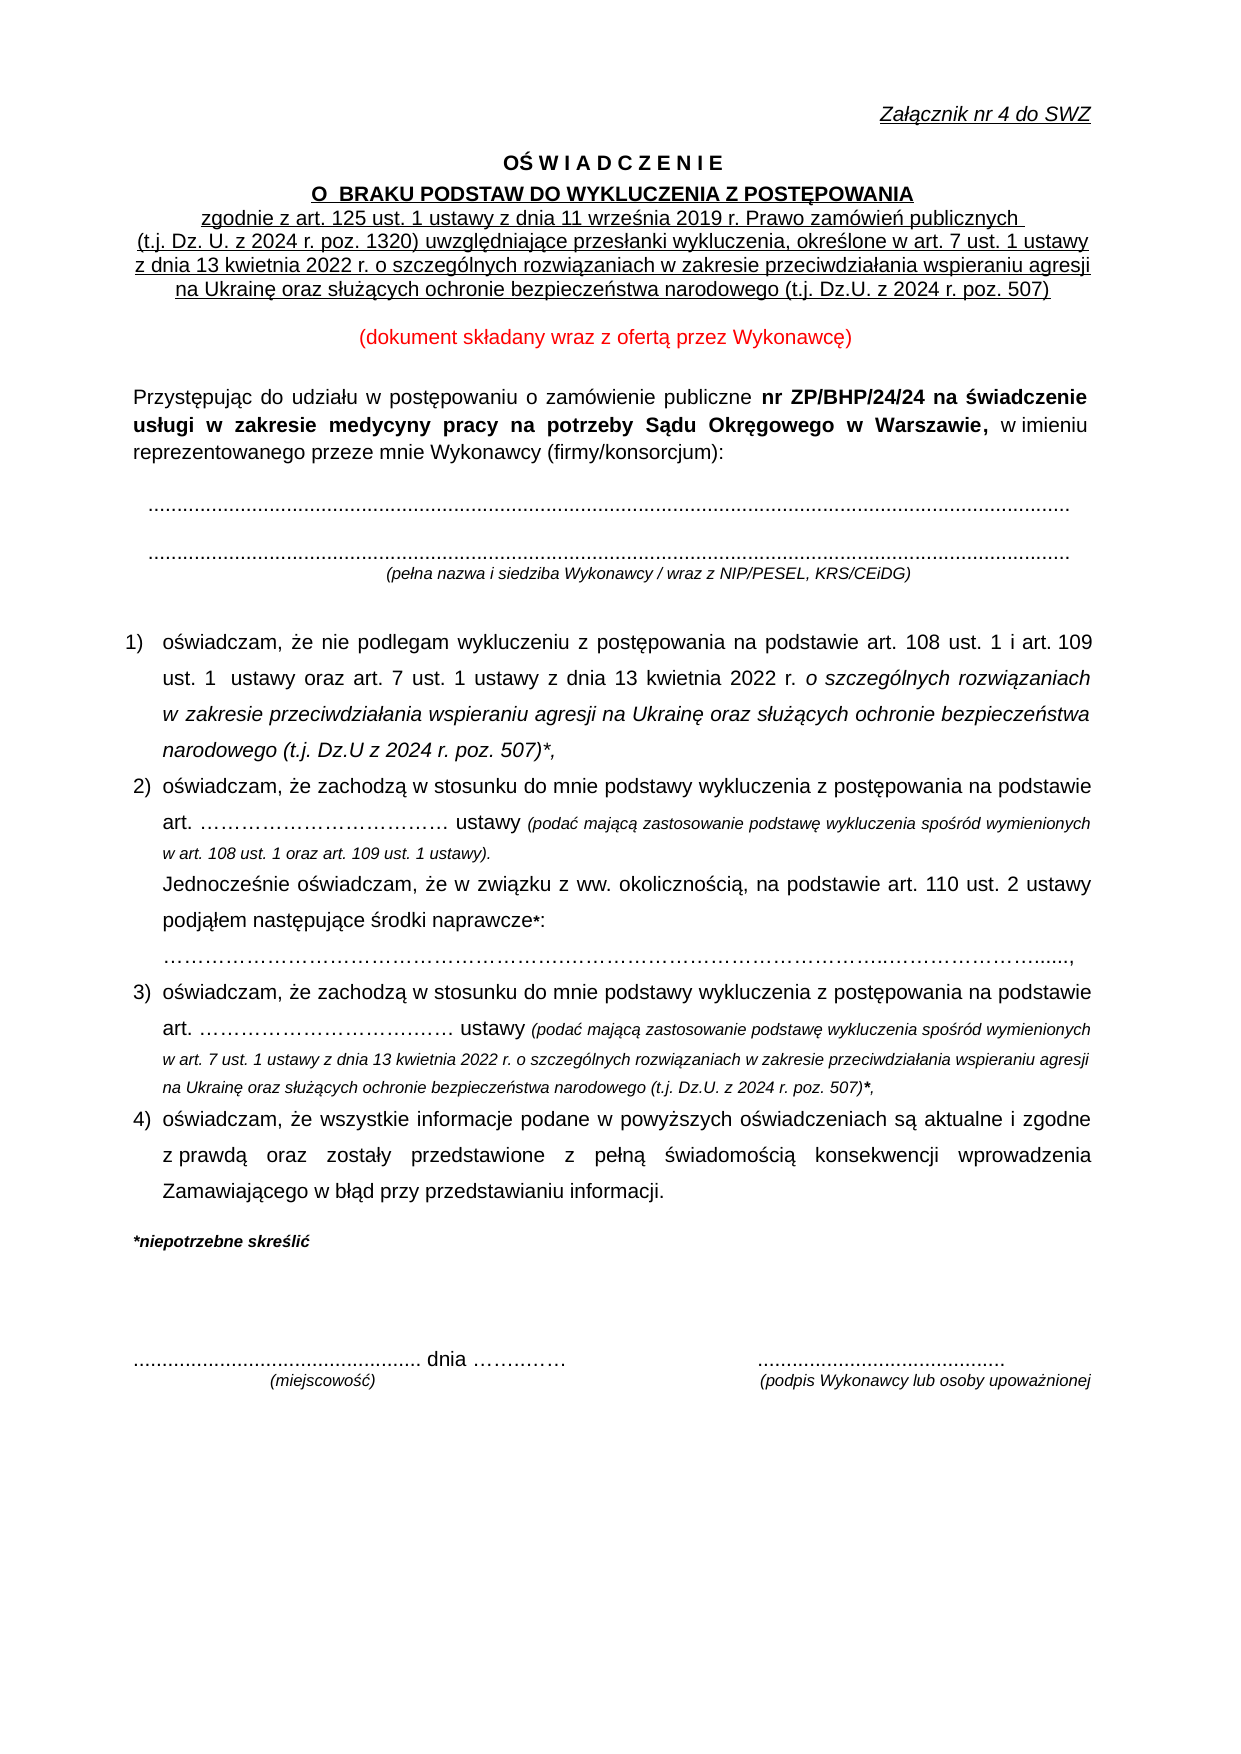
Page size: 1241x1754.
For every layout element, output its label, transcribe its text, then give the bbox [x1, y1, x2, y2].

text (pełna nazwa i siedziba Wykonawcy / wraz z NIP/PESEL, KRS/CEiDG) [133, 563, 1092, 583]
text Przystępując do udziału w postępowaniu o zamówienie publiczne nr ZP/BHP/24/24 na świadczenie usługi w zakresie medycyny pracy na potrzeby Sądu Okręgowego w Warszawie, w imieniu reprezentowanego przeze mnie Wykonawcy (firmy/konsorcjum): [133, 385, 1087, 464]
text ................................................................................................................................................................ [133, 492, 1087, 516]
list oświadczam, że wszystkie informacje podane w powyższych oświadczeniach są aktualne i zgodne z prawdą oraz zostały przedstawione z pełną świadomością konsekwencji wprowadzenia Zamawiającego w błąd przy przedstawianiu informacji. [133, 1107, 1092, 1203]
list oświadczam, że nie podlegam wykluczeniu z postępowania na podstawie art. 108 ust. 1 i art. 109 ust. 1 ustawy oraz art. 7 ust. 1 ustawy z dnia 13 kwietnia 2022 r. o szczególnych rozwiązaniach w zakresie przeciwdziałania wspieraniu agresji na Ukrainę oraz służących ochronie bezpieczeństwa narodowego (t.j. Dz.U z 2024 r. poz. 507)*, [125, 630, 1092, 762]
text *niepotrzebne skreślić [133, 1231, 1087, 1251]
text (miejscowość) (podpis Wykonawcy lub osoby upoważnionej [133, 1370, 1092, 1389]
text .................................................. dnia ……..…… ........................................... [133, 1346, 1087, 1370]
text Załącznik nr 4 do SWZ [133, 102, 1092, 126]
list oświadczam, że zachodzą w stosunku do mnie podstawy wykluczenia z postępowania na podstawie art. ………………………….…… ustawy (podać mającą zastosowanie podstawę wykluczenia spośród wymienionych w art. 7 ust. 1 ustawy z dnia 13 kwietnia 2022 r. o szczególnych rozwiązaniach w zakresie przeciwdziałania wspieraniu agresji na Ukrainę oraz służących ochronie bezpieczeństwa narodowego (t.j. Dz.U. z 2024 r. poz. 507)*, [133, 980, 1092, 1097]
text Jednocześnie oświadczam, że w związku z ww. okolicznością, na podstawie art. 110 ust. 2 ustawy podjąłem następujące środki naprawcze*: [162, 872, 1092, 932]
subtitle OŚ W I A D C Z E N I E [133, 151, 1092, 175]
text zgodnie z art. 125 ust. 1 ustawy z dnia 11 września 2019 r. Prawo zamówień publicznych (t.j. Dz. U. z 2024 r. poz. 1320) uwzględniające przesłanki wykluczenia, określone w art. 7 ust. 1 ustawy z dnia 13 kwietnia 2022 r. o szczególnych rozwiązaniach w zakresie przeciwdziałania wspieraniu agresji na Ukrainę oraz służących ochronie bezpieczeństwa narodowego (t.j. Dz.U. z 2024 r. poz. 507) [133, 205, 1092, 301]
text ………………………………………………….………………………………………..…………………......, [162, 944, 1092, 968]
list oświadczam, że zachodzą w stosunku do mnie podstawy wykluczenia z postępowania na podstawie art. ……………………………… ustawy (podać mającą zastosowanie podstawę wykluczenia spośród wymienionych w art. 108 ust. 1 oraz art. 109 ust. 1 ustawy). [133, 774, 1092, 863]
text ................................................................................................................................................................ [133, 539, 1087, 563]
text (dokument składany wraz z ofertą przez Wykonawcę) [118, 325, 1093, 349]
text O BRAKU PODSTAW DO WYKLUCZENIA Z POSTĘPOWANIA [133, 181, 1092, 205]
